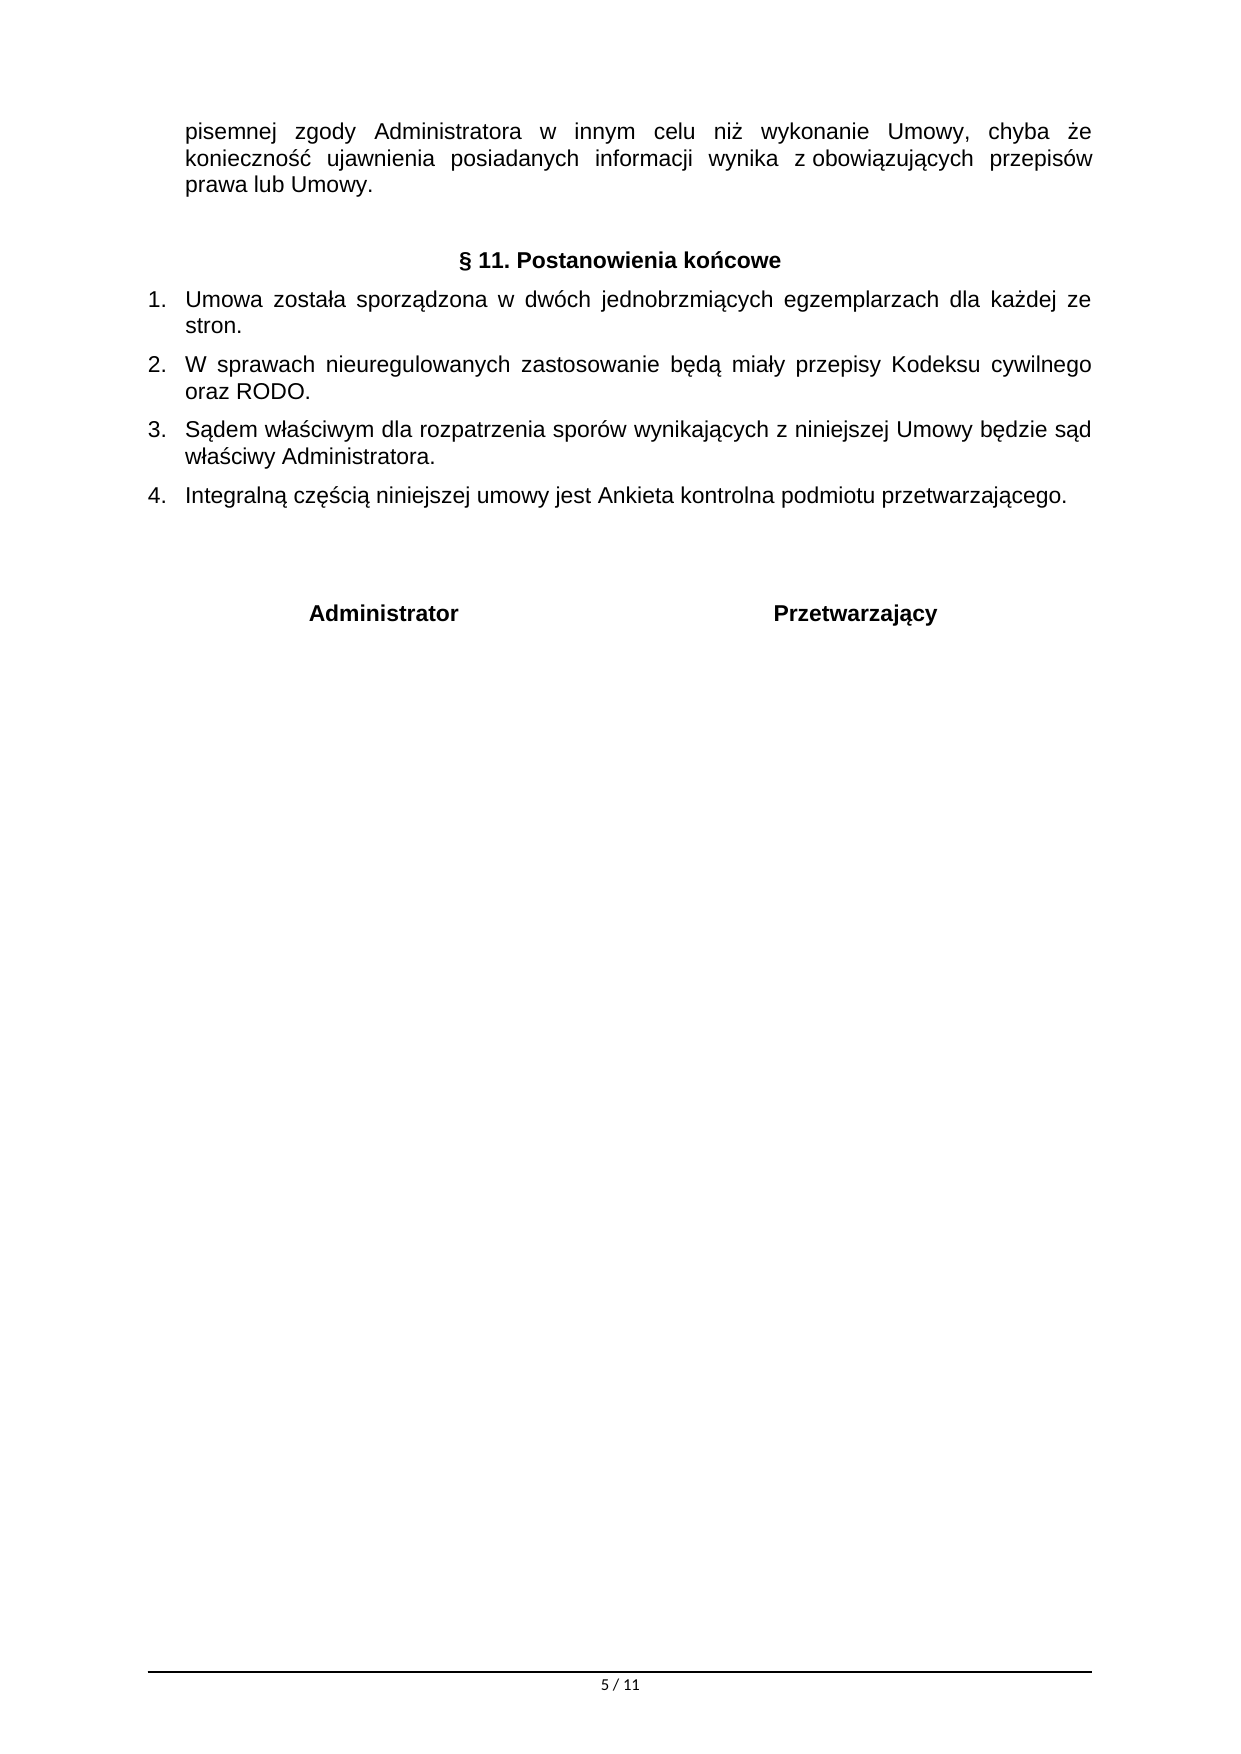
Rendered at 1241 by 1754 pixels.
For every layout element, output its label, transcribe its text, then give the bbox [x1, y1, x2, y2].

text W sprawach nieuregulowanych zastosowanie będą miały przepisy Kodeksu cywilnego oraz RODO. [148, 351, 1092, 404]
table_header Administrator [148, 600, 619, 626]
text Sądem właściwym dla rozpatrzenia sporów wynikających z niniejszej Umowy będzie sąd właściwy Administratora. [148, 416, 1092, 469]
text Integralną częścią niniejszej umowy jest Ankieta kontrolna podmiotu przetwarzającego. [148, 482, 1092, 508]
text Postanowienia końcowe [148, 247, 1092, 273]
list Umowa została sporządzona w dwóch jednobrzmiących egzemplarzach dla każdej ze stron. [148, 286, 1092, 339]
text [148, 118, 1092, 197]
table_header Przetwarzający [620, 600, 1091, 626]
